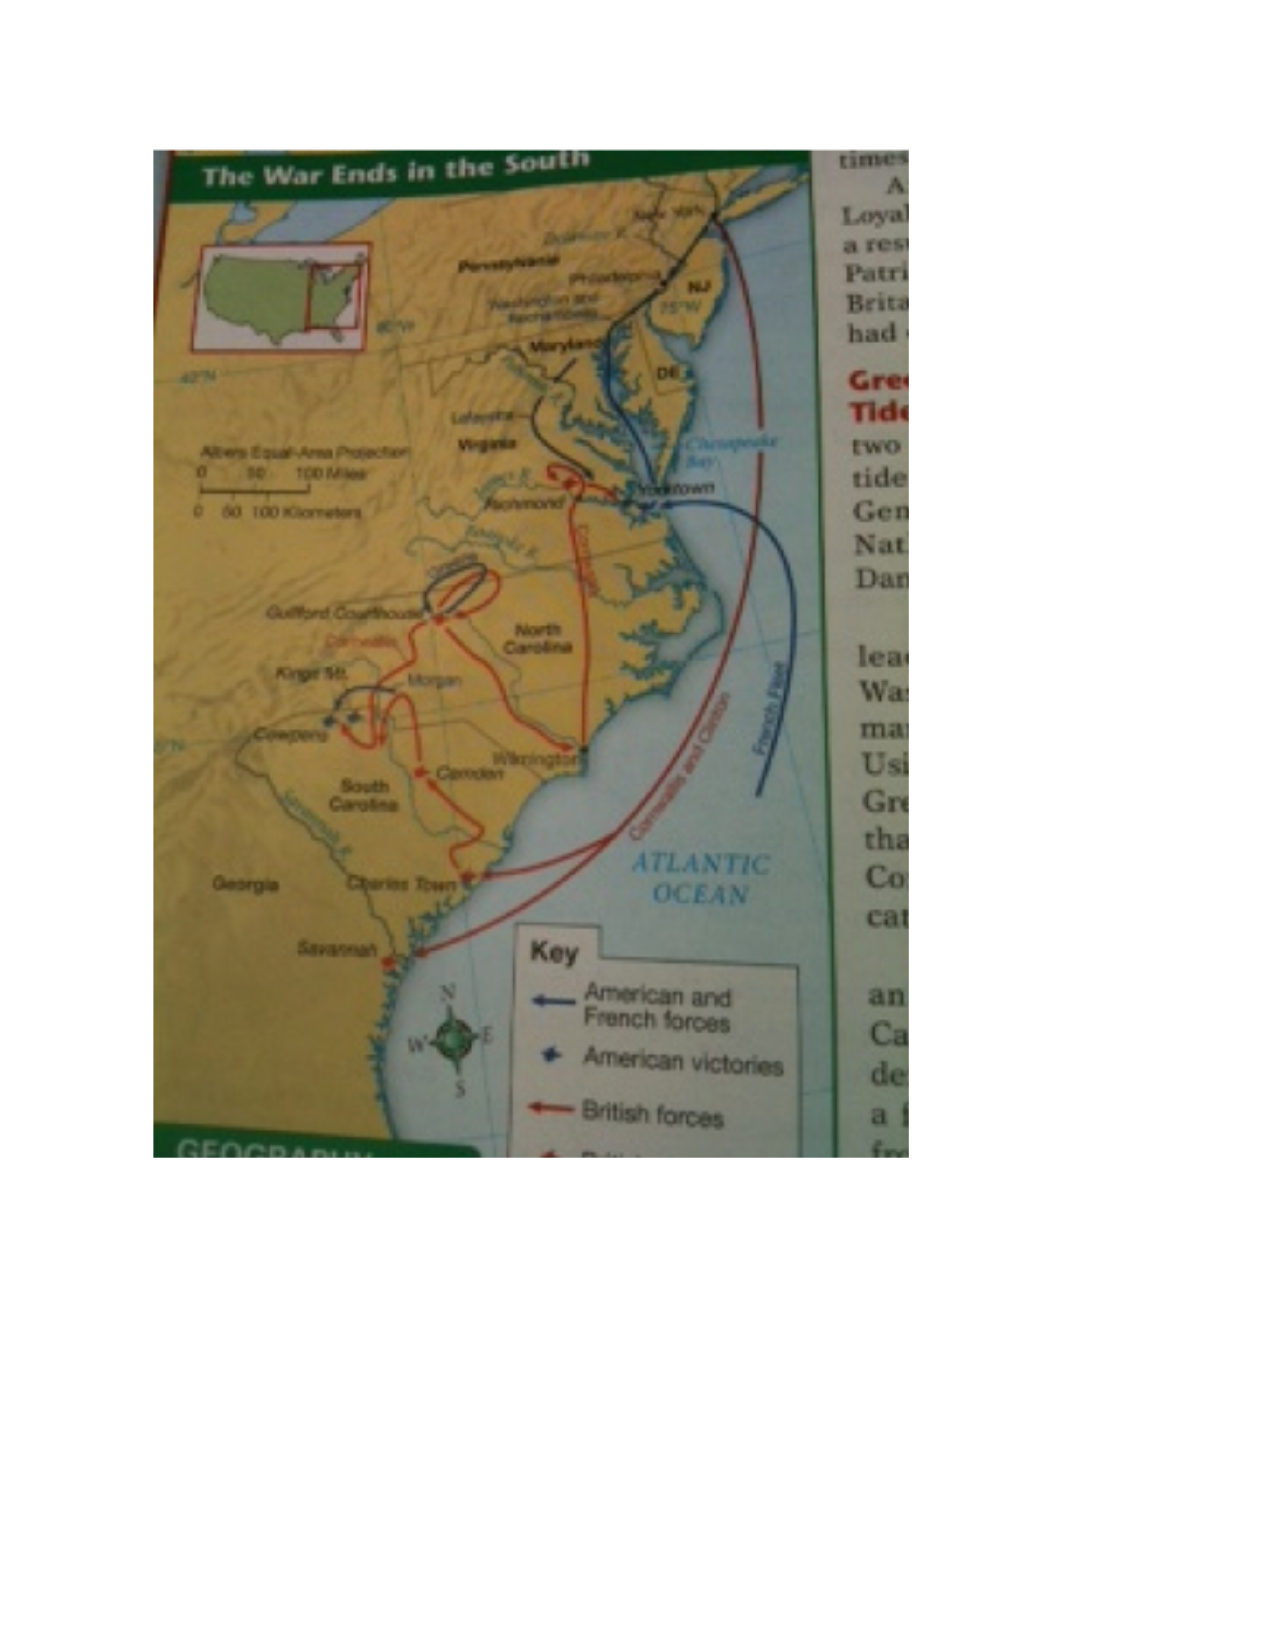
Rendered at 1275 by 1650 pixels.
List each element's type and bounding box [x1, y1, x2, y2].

picture [154, 151, 908, 1157]
